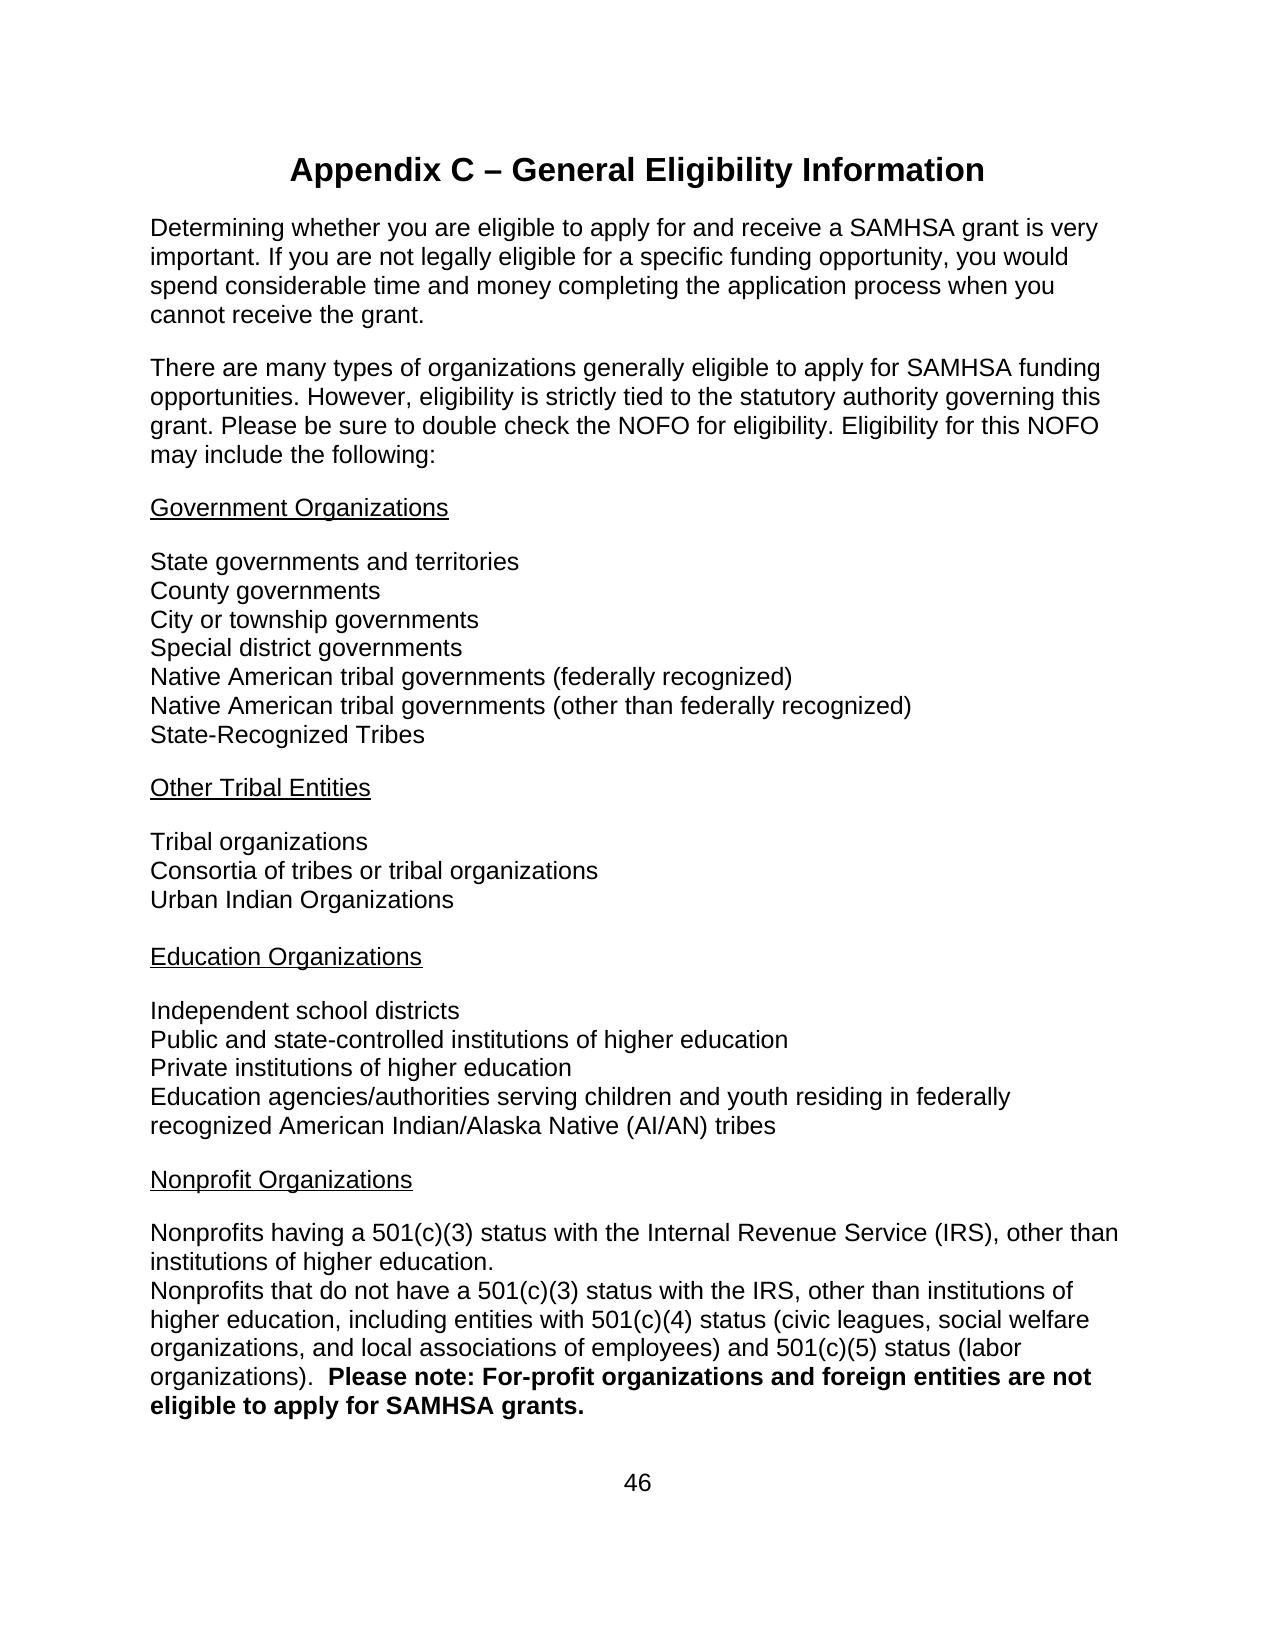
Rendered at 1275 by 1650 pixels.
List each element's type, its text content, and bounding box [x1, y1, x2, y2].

text Independent school districts [150, 996, 1125, 1025]
text Native American tribal governments (other than federally recognized) [150, 691, 1125, 720]
text Nonprofits having a 501(c)(3) status with the Internal Revenue Service (IRS), other than institutions of higher education. [150, 1218, 1125, 1276]
text Urban Indian Organizations [150, 885, 1125, 913]
text Determining whether you are eligible to apply for and receive a SAMHSA grant is very important. If you are not legally eligible for a specific funding opportunity, you would spend considerable time and money completing the application process when you cannot receive the grant. [150, 213, 1125, 328]
text Other Tribal Entities [150, 773, 1125, 802]
text Consortia of tribes or tribal organizations [150, 856, 1125, 885]
text Public and state-controlled institutions of higher education [150, 1025, 1125, 1053]
text Education agencies/authorities serving children and youth residing in federally recognized American Indian/Alaska Native (AI/AN) tribes [150, 1082, 1125, 1140]
text Government Organizations [150, 493, 1125, 522]
text City or township governments [150, 605, 1125, 633]
text County governments [150, 576, 1125, 605]
text There are many types of organizations generally eligible to apply for SAMHSA funding opportunities. However, eligibility is strictly tied to the statutory authority governing this grant. Please be sure to double check the NOFO for eligibility. Eligibility for this NOFO may include the following: [150, 353, 1125, 468]
text Appendix C – General Eligibility Information [150, 150, 1125, 188]
text Nonprofits that do not have a 501(c)(3) status with the IRS, other than institutions of higher education, including entities with 501(c)(4) status (civic leagues, social welfare organizations, and local associations of employees) and 501(c)(5) status (labor organizations). Please note: For-profit organizations and foreign entities are not eligible to apply for SAMHSA grants. [150, 1276, 1125, 1420]
text Native American tribal governments (federally recognized) [150, 662, 1125, 691]
text Special district governments [150, 633, 1125, 662]
text Nonprofit Organizations [150, 1165, 1125, 1193]
text State-Recognized Tribes [150, 720, 1125, 748]
text Tribal organizations [150, 827, 1125, 856]
text State governments and territories [150, 547, 1125, 576]
text Education Organizations [150, 942, 1125, 971]
text Private institutions of higher education [150, 1053, 1125, 1082]
